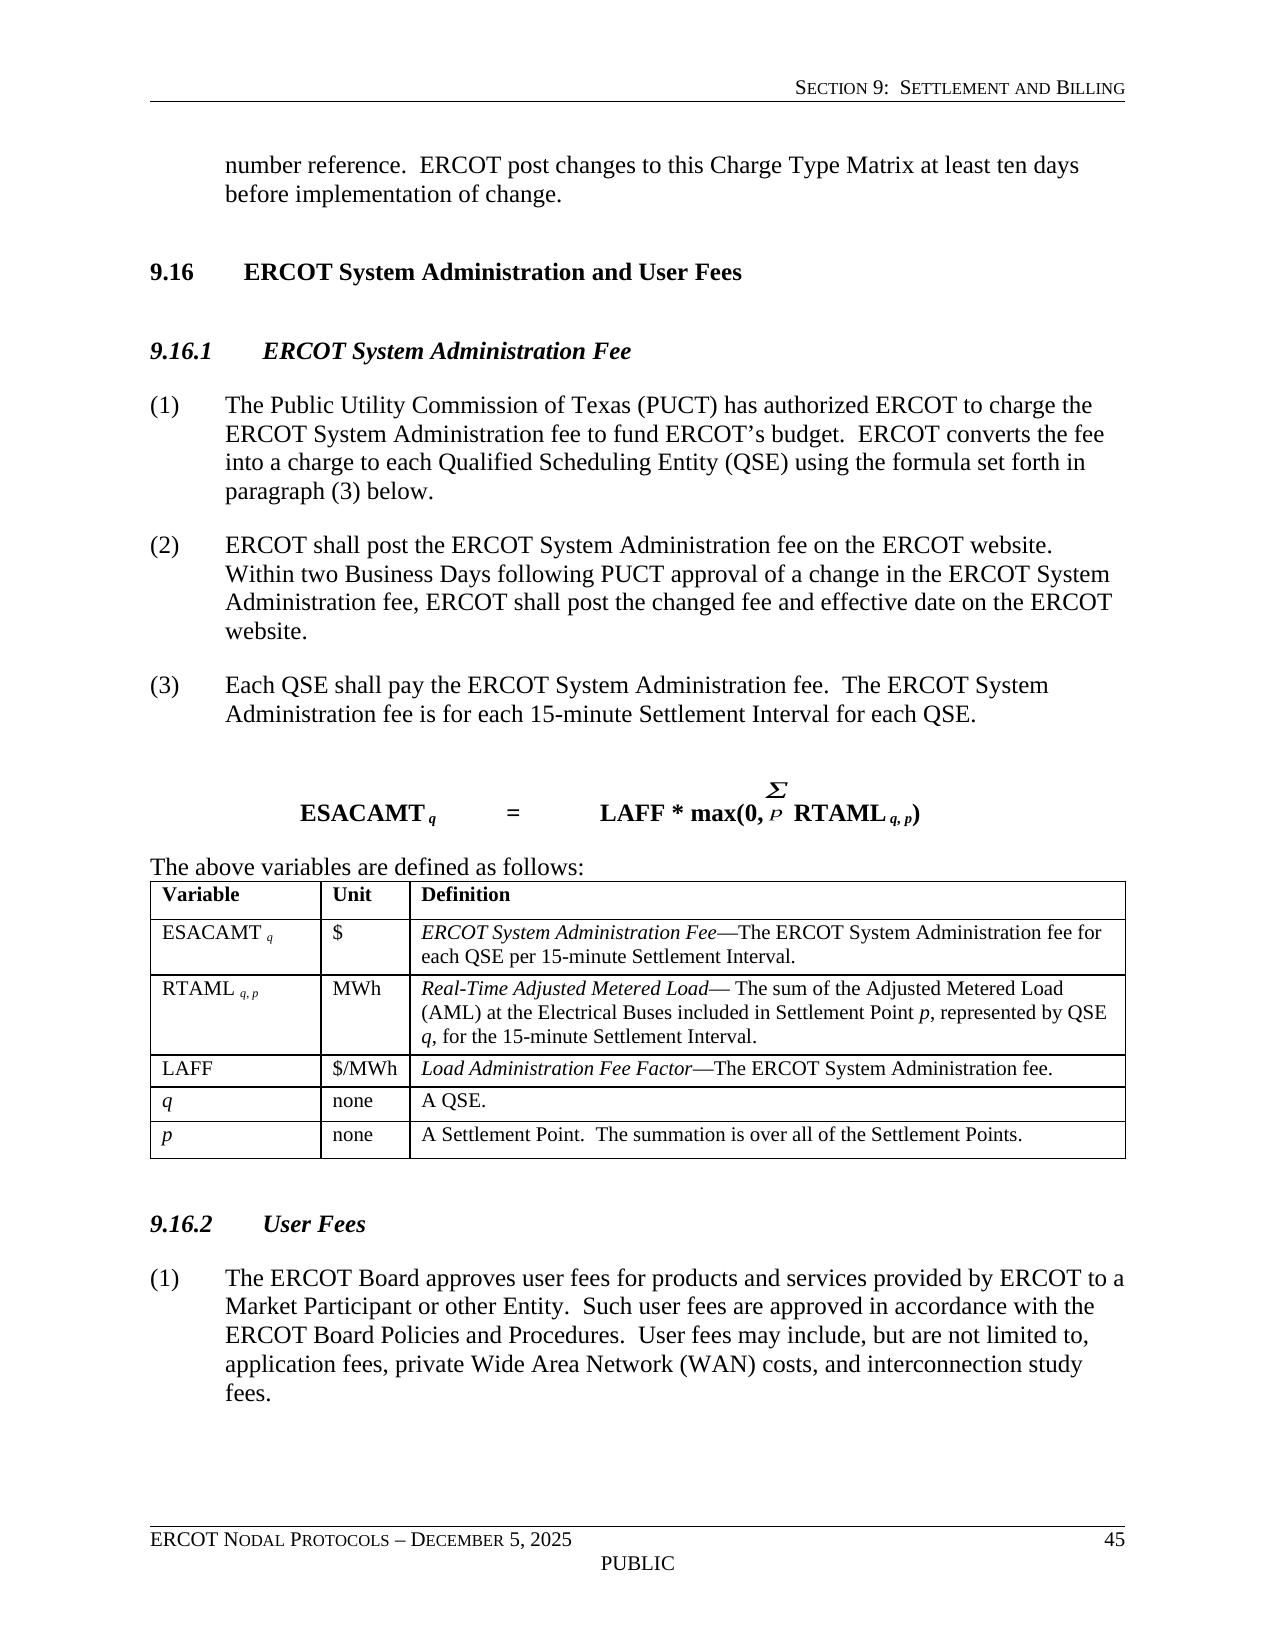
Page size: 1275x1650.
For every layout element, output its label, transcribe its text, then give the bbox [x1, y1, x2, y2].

text 9.16.1 ERCOT System Administration Fee [150, 336, 1125, 365]
table_header Definition [411, 882, 1125, 918]
table_cell A Settlement Point. The summation is over all of the Settlement Points. [411, 1122, 1125, 1158]
table_cell Real-Time Adjusted Metered Load— The sum of the Adjusted Metered Load (AML) at the Electrical Buses included in Settlement Point p, represented by QSE q, for the 15-minute Settlement Interval. [411, 976, 1125, 1054]
table_cell q [151, 1088, 320, 1121]
text The above variables are defined as follows: [150, 852, 1125, 881]
text (1) The Public Utility Commission of Texas (PUCT) has authorized ERCOT to charge the ERCOT System Administration fee to fund ERCOT’s budget. ERCOT converts the fee into a charge to each Qualified Scheduling Entity (QSE) using the formula set forth in paragraph (3) below. [150, 390, 1125, 505]
text 9.16.2 User Fees [150, 1209, 1125, 1238]
table_cell ERCOT System Administration Fee—The ERCOT System Administration fee for each QSE per 15-minute Settlement Interval. [411, 920, 1125, 974]
table_header Unit [322, 882, 409, 918]
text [150, 150, 1125, 207]
text (1) The ERCOT Board approves user fees for products and services provided by ERCOT to a Market Participant or other Entity. Such user fees are approved in accordance with the ERCOT Board Policies and Procedures. User fees may include, but are not limited to, application fees, private Wide Area Network (WAN) costs, and interconnection study fees. [150, 1263, 1125, 1406]
table_cell $/MWh [322, 1056, 409, 1086]
table_cell ESACAMT q [151, 920, 320, 974]
table_cell $ [322, 920, 409, 974]
table_cell none [322, 1122, 409, 1158]
table_header Variable [151, 882, 320, 918]
text 9.16 ERCOT System Administration and User Fees [150, 257, 1125, 286]
table_cell A QSE. [411, 1088, 1125, 1121]
table_cell MWh [322, 976, 409, 1054]
text (2) ERCOT shall post the ERCOT System Administration fee on the ERCOT website. Within two Business Days following PUCT approval of a change in the ERCOT System Administration fee, ERCOT shall post the changed fee and effective date on the ERCOT website. [150, 530, 1125, 645]
table_cell LAFF [151, 1056, 320, 1086]
table_cell Load Administration Fee Factor—The ERCOT System Administration fee. [411, 1056, 1125, 1086]
table_cell p [151, 1122, 320, 1158]
table_cell RTAML q, p [151, 976, 320, 1054]
text ESACAMT q = LAFF * max(0,RTAML q, p) [300, 777, 1125, 827]
table_cell none [322, 1088, 409, 1121]
list (3) Each QSE shall pay the ERCOT System Administration fee. The ERCOT System Administration fee is for each 15-minute Settlement Interval for each QSE. [150, 670, 1125, 727]
